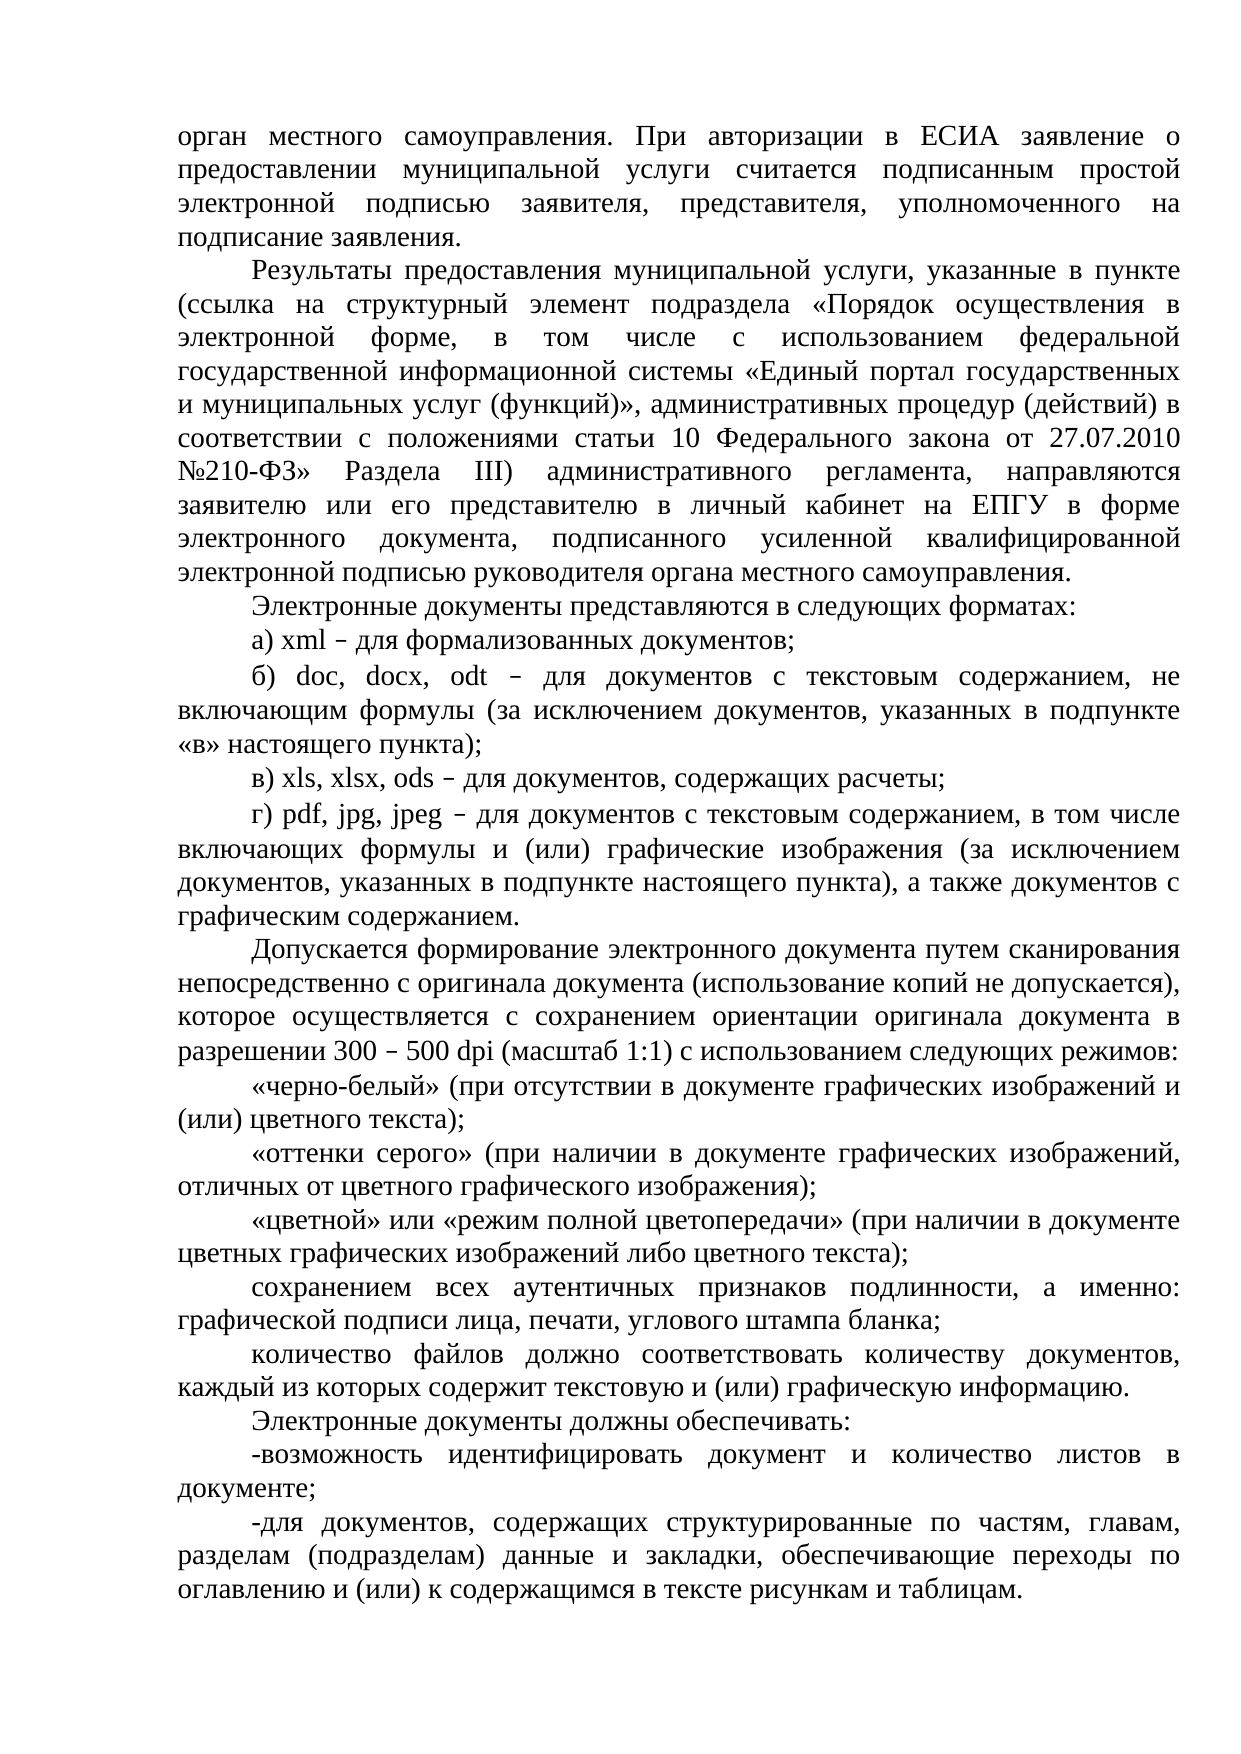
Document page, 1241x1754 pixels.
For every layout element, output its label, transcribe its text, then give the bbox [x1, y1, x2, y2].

list Допускается формирование электронного документа путем сканирования непосредственно с оригинала документа (использование копий не допускается), которое осуществляется с сохранением ориентации оригинала документа в разрешении 300 – 500 dpi (масштаб 1:1) с использованием следующих режимов: [177, 931, 1181, 1068]
list «цветной» или «режим полной цветопередачи» (при наличии в документе цветных графических изображений либо цветного текста); [177, 1202, 1181, 1269]
list -для документов, содержащих структурированные по частям, главам, разделам (подразделам) данные и закладки, обеспечивающие переходы по оглавлению и (или) к содержащимся в тексте рисункам и таблицам. [177, 1504, 1181, 1604]
list «оттенки серого» (при наличии в документе графических изображений, отличных от цветного графического изображения); [177, 1135, 1181, 1202]
list б) doc, docx, odt – для документов с текстовым содержанием, не включающим формулы (за исключением документов, указанных в подпункте «в» настоящего пункта); [177, 657, 1181, 759]
list сохранением всех аутентичных признаков подлинности, а именно: графической подписи лица, печати, углового штампа бланка; [177, 1269, 1181, 1336]
list -возможность идентифицировать документ и количество листов в документе; [177, 1437, 1181, 1504]
list «черно-белый» (при отсутствии в документе графических изображений и (или) цветного текста); [177, 1068, 1181, 1135]
list Результаты предоставления муниципальной услуги, указанные в пункте (ссылка на структурный элемент подраздела «Порядок осуществления в электронной форме, в том числе с использованием федеральной государственной информационной системы «Единый портал государственных и муниципальных услуг (функций)», административных процедур (действий) в соответствии с положениями статьи 10 Федерального закона от 27.07.2010 №210-ФЗ» Раздела III) административного регламента, направляются заявителю или его представителю в личный кабинет на ЕПГУ в форме электронного документа, подписанного усиленной квалифицированной электронной подписью руководителя органа местного самоуправления. [177, 252, 1181, 588]
list г) pdf, jpg, jpeg – для документов с текстовым содержанием, в том числе включающих формулы и (или) графические изображения (за исключением документов, указанных в подпункте настоящего пункта), а также документов с графическим содержанием. [177, 795, 1181, 931]
list в) xls, xlsx, ods – для документов, содержащих расчеты; [177, 759, 1181, 795]
list Электронные документы представляются в следующих форматах: [177, 588, 1181, 621]
list количество файлов должно соответствовать количеству документов, каждый из которых содержит текстовую и (или) графическую информацию. [177, 1336, 1181, 1403]
list а) xml – для формализованных документов; [177, 621, 1181, 657]
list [177, 118, 1181, 252]
list Электронные документы должны обеспечивать: [177, 1403, 1181, 1437]
